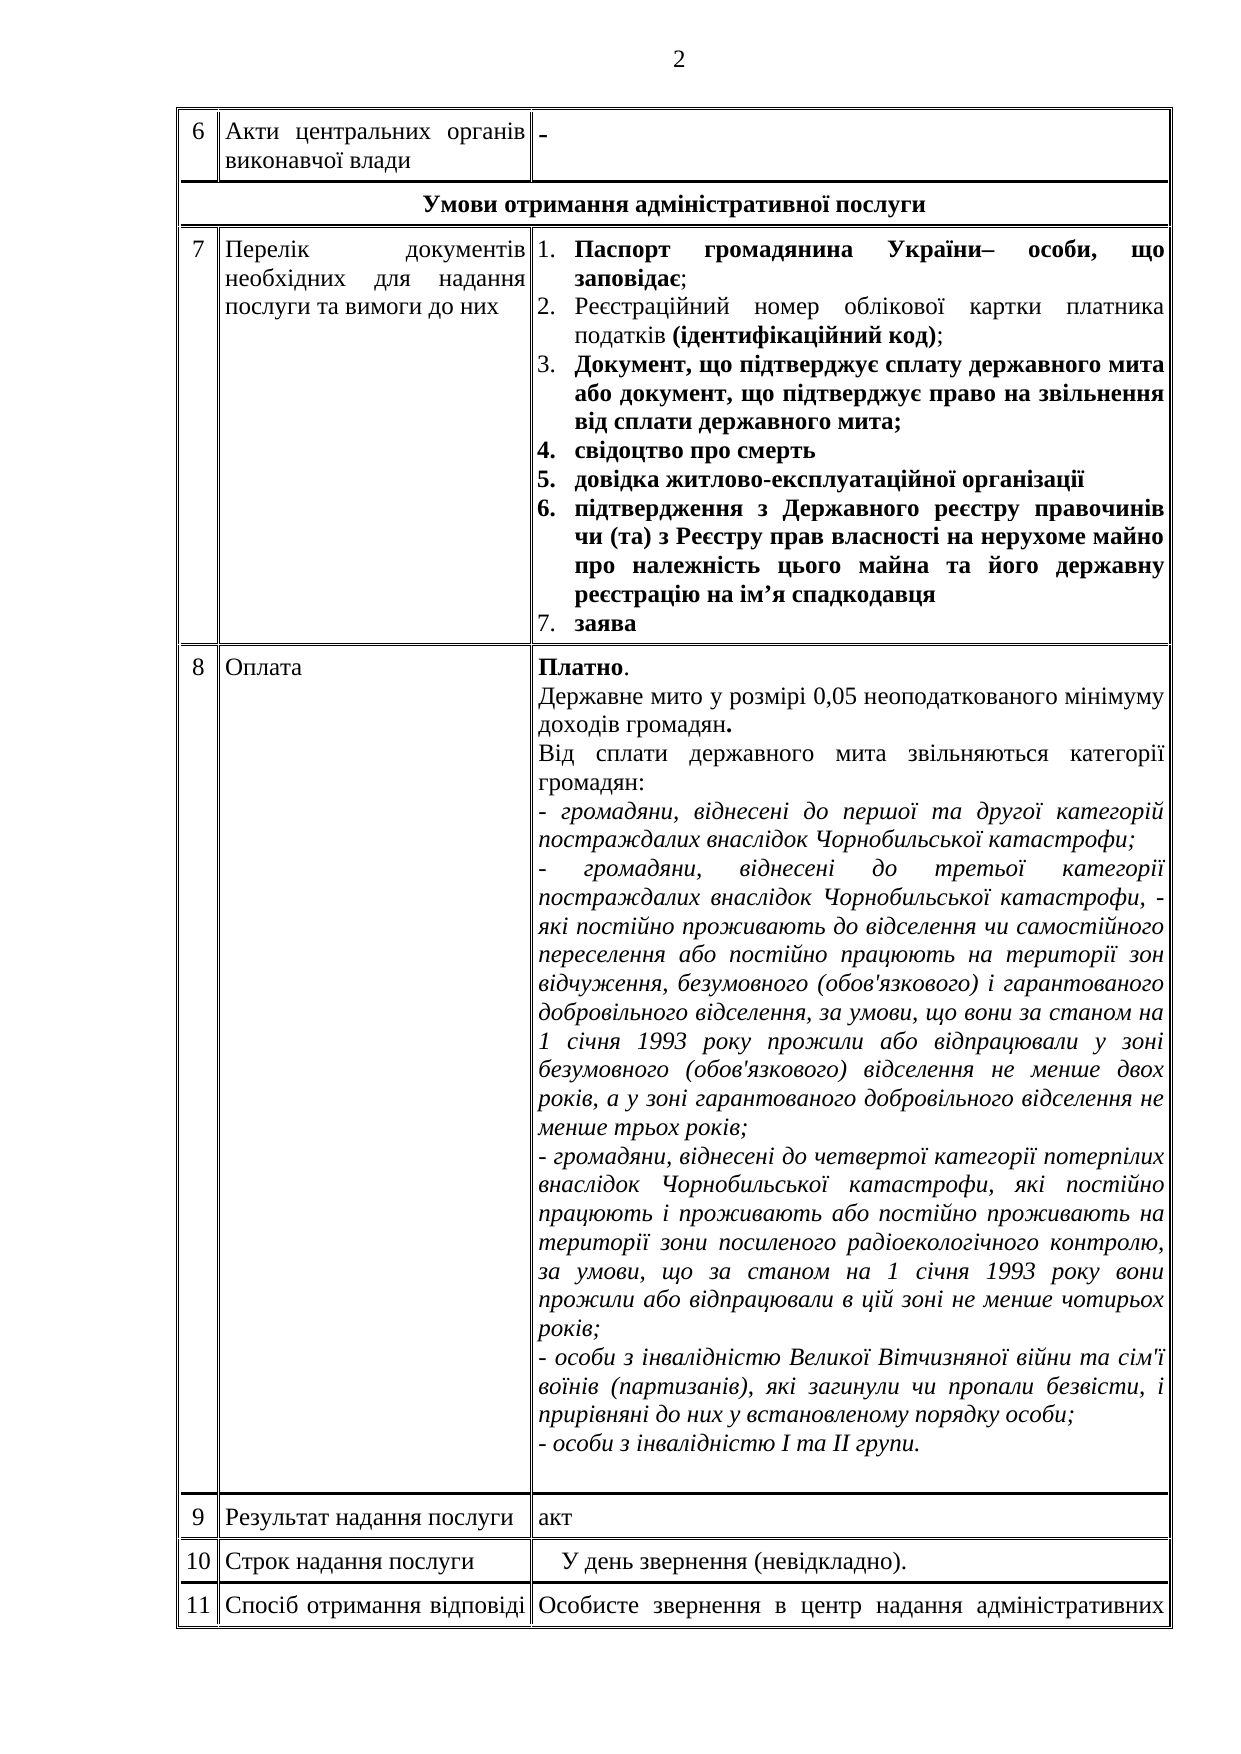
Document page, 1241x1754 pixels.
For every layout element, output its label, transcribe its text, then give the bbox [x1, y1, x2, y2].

table_cell Паспорт громадянина України– особи, що заповідає; Реєстраційний номер облікової картки платника податків (ідентифікаційний код); Документ, що підтверджує сплату державного мита або документ, що підтверджує право на звільнення від сплати державного мита; свідоцтво про смерть довідка житлово-експлуатаційної організації підтвердження з Державного реєстру правочинів чи (та) з Реєстру прав власності на нерухоме майно про належність цього майна та його державну реєстрацію на ім’я спадкодавця заява [533, 224, 1170, 643]
table_cell Перелік документів необхідних для надання послуги та вимоги до них [220, 228, 530, 643]
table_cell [219, 1584, 532, 1626]
table_cell 8 [177, 643, 219, 1492]
table_cell У день звернення (невідкладно). [532, 1537, 1171, 1581]
table_cell 11 [179, 1581, 219, 1626]
table_cell Результат надання послуги [220, 1495, 530, 1537]
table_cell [532, 1581, 1169, 1626]
table_cell - [532, 110, 1169, 180]
table_cell Оплата [220, 646, 530, 1492]
table_cell 7 [179, 224, 217, 643]
table_cell Акти центральних органів виконавчої влади [219, 110, 532, 180]
table_cell Умови отримання адміністративної послуги [179, 180, 1169, 224]
table_cell Строк надання послуги [220, 1540, 530, 1581]
table_cell Платно. Державне мито у розмірі 0,05 неоподаткованого мінімуму доходів громадян. Від сплати державного мита звільняються категорії громадян: - громадяни, віднесені до першої та другої категорій постраждалих внаслідок Чорнобильської катастрофи; - громадяни, віднесені до третьої категорії постраждалих внаслідок Чорнобильської катастрофи, - які постійно проживають до відселення чи самостійного переселення або постійно працюють на території зон відчуження, безумовного (обов'язкового) і гарантованого добровільного відселення, за умови, що вони за станом на 1 січня 1993 року прожили або відпрацювали у зоні безумовного (обов'язкового) відселення не менше двох років, а у зоні гарантованого добровільного відселення не менше трьох років; - громадяни, віднесені до четвертої категорії потерпілих внаслідок Чорнобильської катастрофи, які постійно працюють і проживають або постійно проживають на території зони посиленого радіоекологічного контролю, за умови, що за станом на 1 січня 1993 року вони прожили або відпрацювали в цій зоні не менше чотирьох років; - особи з інвалідністю Великої Вітчизняної війни та сім'ї воїнів (партизанів), які загинули чи пропали безвісти, і прирівняні до них у встановленому порядку особи; - особи з інвалідністю I та II групи. [532, 643, 1171, 1492]
table_cell 9 [179, 1492, 217, 1537]
table_cell 6 [179, 110, 219, 180]
table_cell акт [533, 1492, 1169, 1537]
table_cell 10 [177, 1537, 219, 1581]
